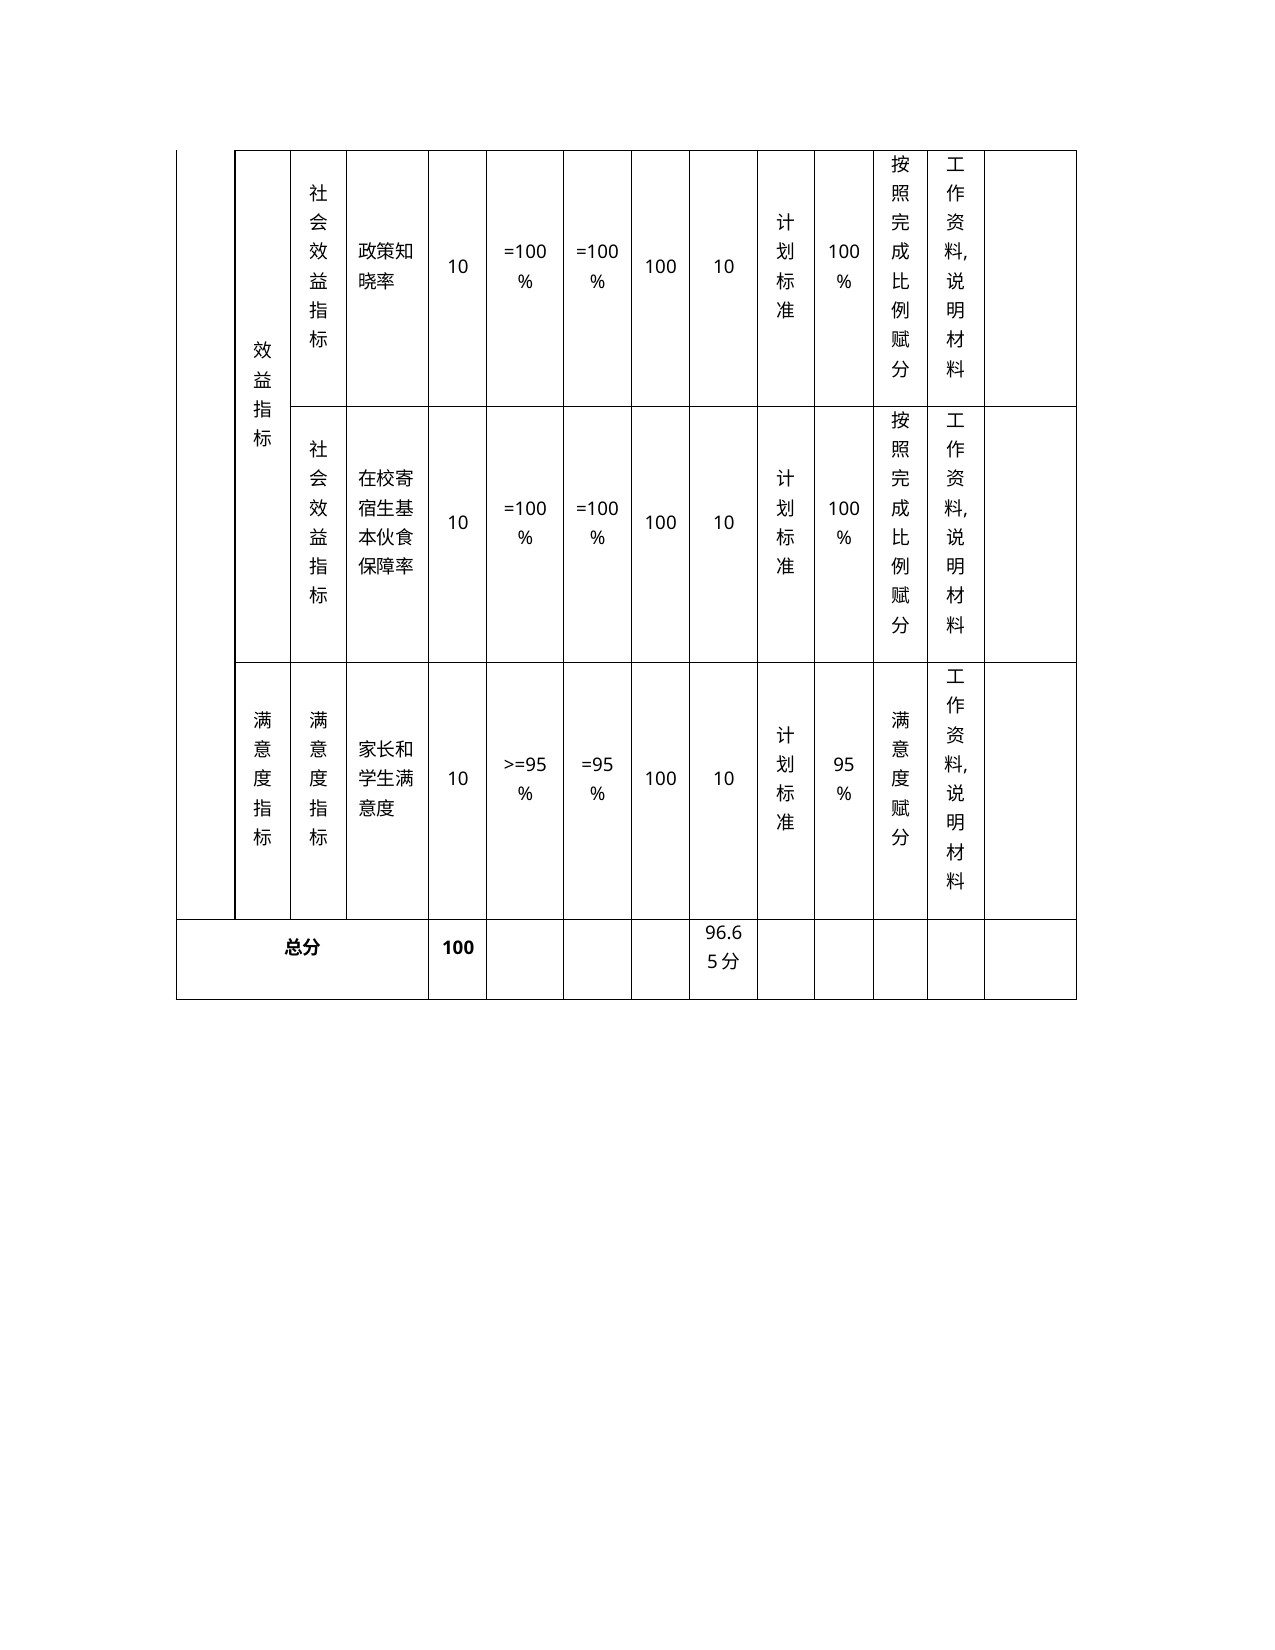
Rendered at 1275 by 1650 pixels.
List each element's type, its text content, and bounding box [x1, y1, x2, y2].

table_cell >=95% [487, 663, 563, 918]
table_cell 10 [690, 151, 757, 406]
table_cell 满意度赋分 [874, 663, 927, 918]
table_cell [985, 151, 1076, 406]
table_cell 按照完成比例赋分 [874, 407, 927, 662]
table_cell [758, 920, 814, 999]
table_cell 在校寄宿生基本伙食保障率 [347, 407, 428, 662]
table_cell =95% [564, 663, 631, 918]
table_cell 100% [815, 407, 873, 662]
table_cell [985, 663, 1076, 918]
table_cell 95% [815, 663, 873, 918]
table_cell 按照完成比例赋分 [874, 151, 927, 406]
table_cell [874, 920, 927, 999]
table_cell 工作资料,说明材料 [928, 151, 984, 406]
table_cell [928, 920, 984, 999]
table_cell [815, 920, 873, 999]
table_cell 计划标准 [758, 407, 814, 662]
table_cell 社会效益指标 [291, 407, 346, 662]
table_cell 家长和学生满意度 [347, 663, 428, 918]
table_cell 100 [429, 920, 486, 999]
table_cell =100% [564, 151, 631, 406]
table_cell =100% [564, 407, 631, 662]
table_cell 工作资料,说明材料 [928, 663, 984, 918]
table_cell [487, 920, 563, 999]
table_cell 100 [632, 663, 689, 918]
table_cell 总分 [177, 920, 428, 999]
table_cell 计划标准 [758, 151, 814, 406]
table_cell 效益指标 [236, 151, 290, 662]
table_cell 10 [690, 407, 757, 662]
table_cell 满意度指标 [236, 663, 290, 918]
table_cell 10 [690, 663, 757, 918]
table_cell 96.65分 [690, 920, 757, 999]
table_cell [632, 920, 689, 999]
table_cell 政策知晓率 [347, 151, 428, 406]
table_cell 10 [429, 407, 486, 662]
table_cell [985, 407, 1076, 662]
table_cell 100 [632, 151, 689, 406]
table_cell 10 [429, 151, 486, 406]
table_cell [564, 920, 631, 999]
table_cell =100% [487, 407, 563, 662]
table_cell 100 [632, 407, 689, 662]
table_cell 社会效益指标 [291, 151, 346, 406]
table_cell 100% [815, 151, 873, 406]
table_cell =100% [487, 151, 563, 406]
table_cell 计划标准 [758, 663, 814, 918]
table_cell 工作资料,说明材料 [928, 407, 984, 662]
table_cell 10 [429, 663, 486, 918]
table_cell [985, 920, 1076, 999]
table_cell 满意度指标 [291, 663, 346, 918]
